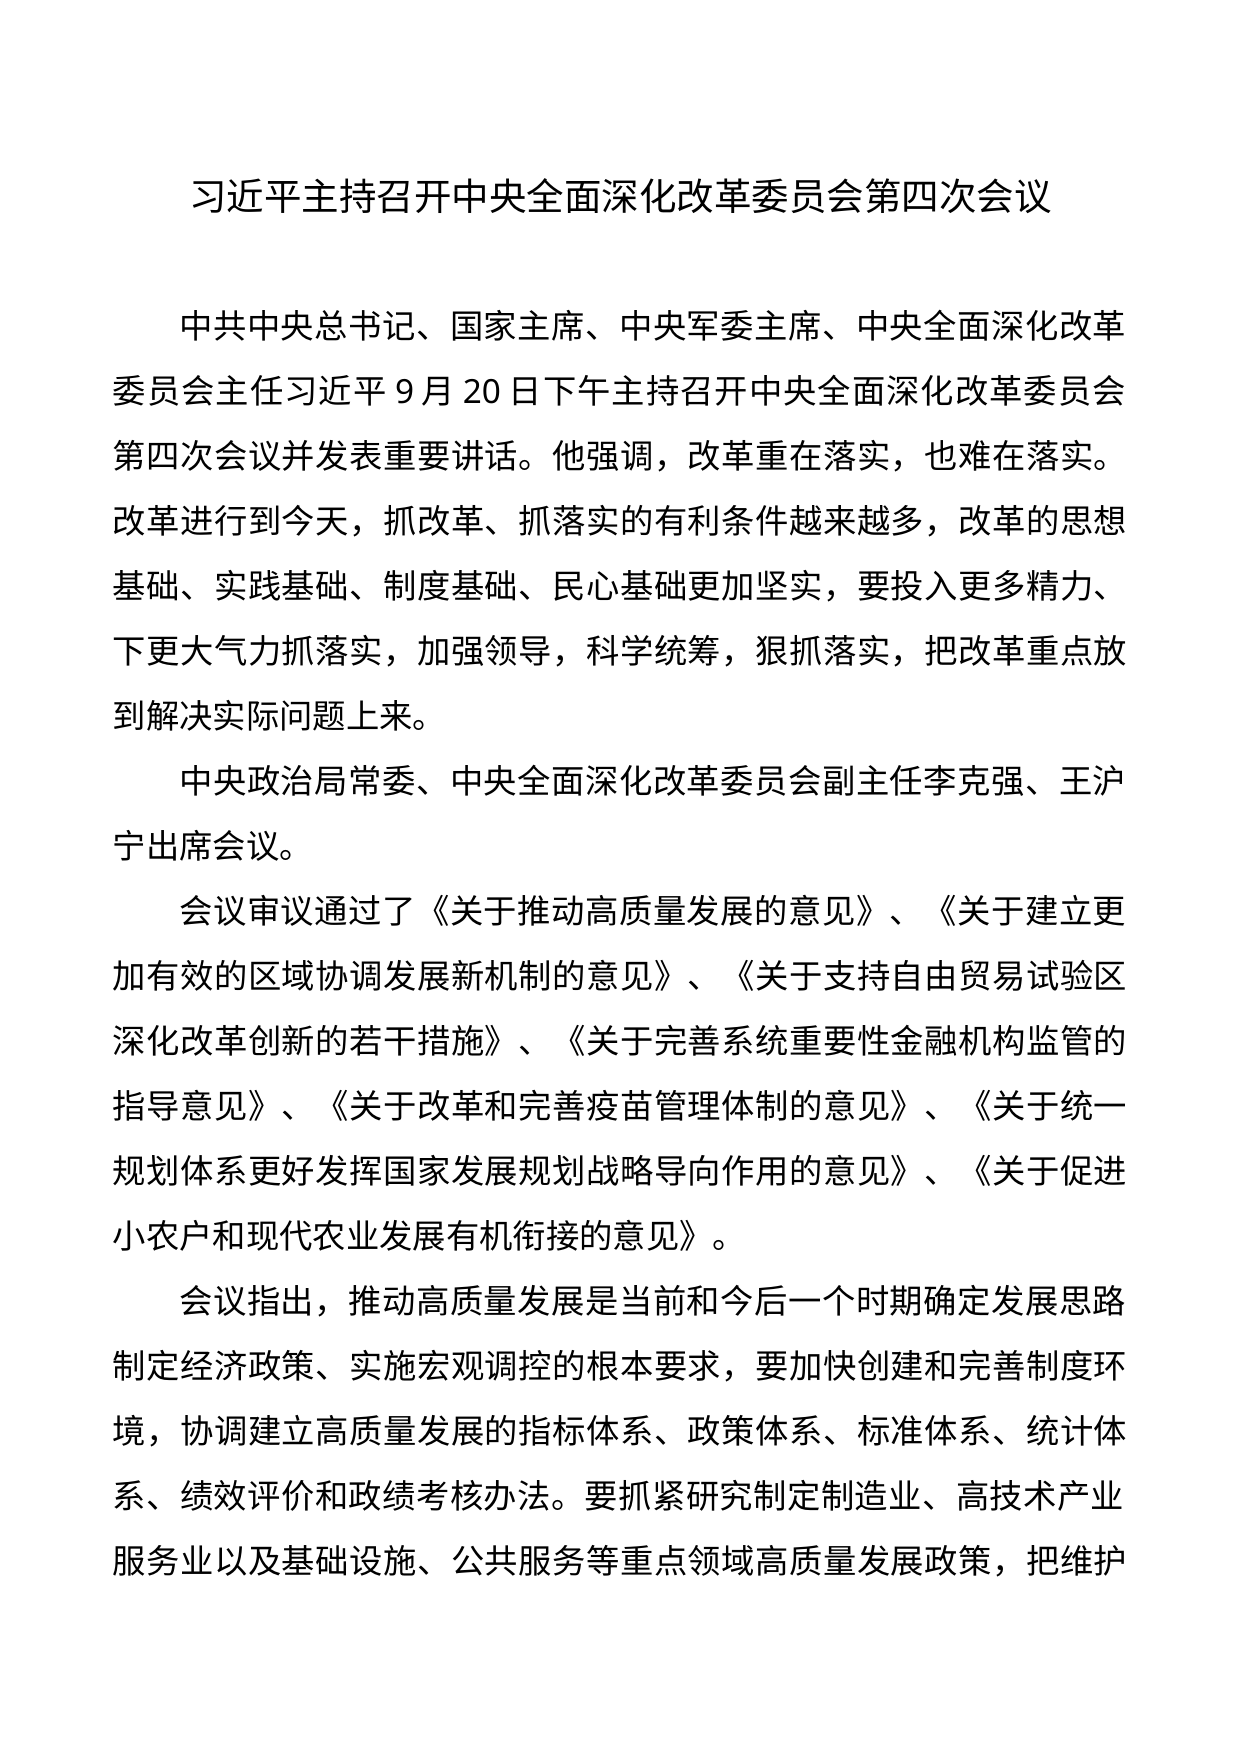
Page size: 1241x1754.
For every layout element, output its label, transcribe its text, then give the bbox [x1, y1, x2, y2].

text 习近平主持召开中央全面深化改革委员会第四次会议 [112, 162, 1128, 227]
text 中共中央总书记、国家主席、中央军委主席、中央全面深化改革委员会主任习近平9月20日下午主持召开中央全面深化改革委员会第四次会议并发表重要讲话。他强调，改革重在落实，也难在落实。改革进行到今天，抓改革、抓落实的有利条件越来越多，改革的思想基础、实践基础、制度基础、民心基础更加坚实，要投入更多精力、下更大气力抓落实，加强领导，科学统筹，狠抓落实，把改革重点放到解决实际问题上来。 [112, 292, 1128, 747]
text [112, 1267, 1128, 1592]
text 中央政治局常委、中央全面深化改革委员会副主任李克强、王沪宁出席会议。 [112, 747, 1128, 877]
text 会议审议通过了《关于推动高质量发展的意见》、《关于建立更加有效的区域协调发展新机制的意见》、《关于支持自由贸易试验区深化改革创新的若干措施》、《关于完善系统重要性金融机构监管的指导意见》、《关于改革和完善疫苗管理体制的意见》、《关于统一规划体系更好发挥国家发展规划战略导向作用的意见》、《关于促进小农户和现代农业发展有机衔接的意见》。 [112, 877, 1128, 1267]
